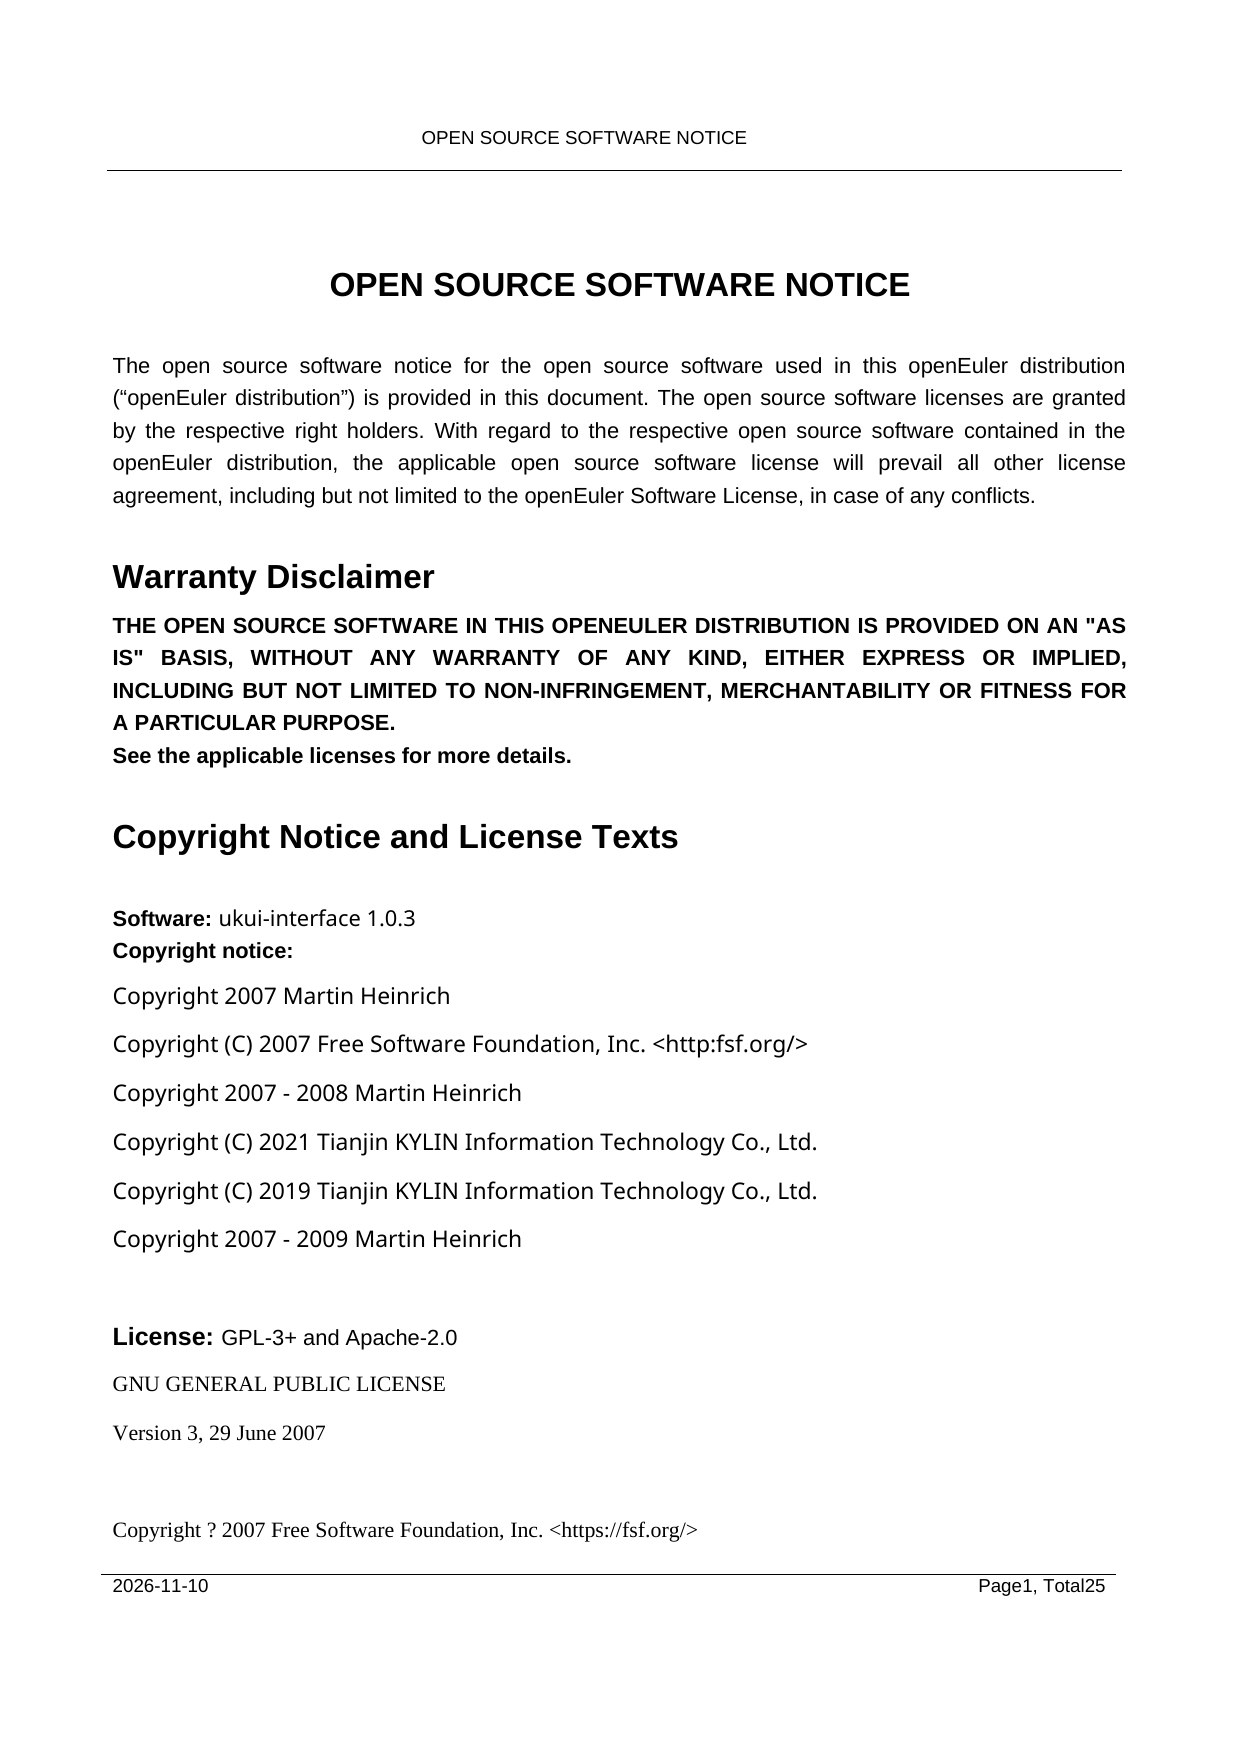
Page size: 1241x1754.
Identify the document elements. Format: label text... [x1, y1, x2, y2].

text Copyright Notice and License Texts [112, 804, 1128, 869]
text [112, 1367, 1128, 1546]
text License: GPL-3+ and Apache-2.0 [112, 1320, 1128, 1353]
text OPEN SOURCE SOFTWARE NOTICE [112, 251, 1128, 316]
text Software: ukui-interface 1.0.3 [112, 901, 1128, 934]
text The open source software notice for the open source software used in this openEuler distribution (“openEuler distribution”) is provided in this document. The open source software licenses are granted by the respective right holders. With regard to the respective open source software contained in the openEuler distribution, the applicable open source software license will prevail all other license agreement, including but not limited to the openEuler Software License, in case of any conflicts. [112, 349, 1128, 511]
text THE OPEN SOURCE SOFTWARE IN THIS OPENEULER DISTRIBUTION IS PROVIDED ON AN "AS IS" BASIS, WITHOUT ANY WARRANTY OF ANY KIND, EITHER EXPRESS OR IMPLIED, INCLUDING BUT NOT LIMITED TO NON-INFRINGEMENT, MERCHANTABILITY OR FITNESS FOR A PARTICULAR PURPOSE. See the applicable licenses for more details. [112, 609, 1128, 771]
text Copyright 2007 Martin Heinrich Copyright (C) 2007 Free Software Foundation, Inc. <http:fsf.org/> Copyright 2007 - 2008 Martin Heinrich Copyright (C) 2021 Tianjin KYLIN Information Technology Co., Ltd. Copyright (C) 2019 Tianjin KYLIN Information Technology Co., Ltd. Copyright 2007 - 2009 Martin Heinrich [112, 979, 1128, 1304]
text Copyright notice: [112, 934, 1128, 966]
text Warranty Disclaimer [112, 544, 1128, 609]
